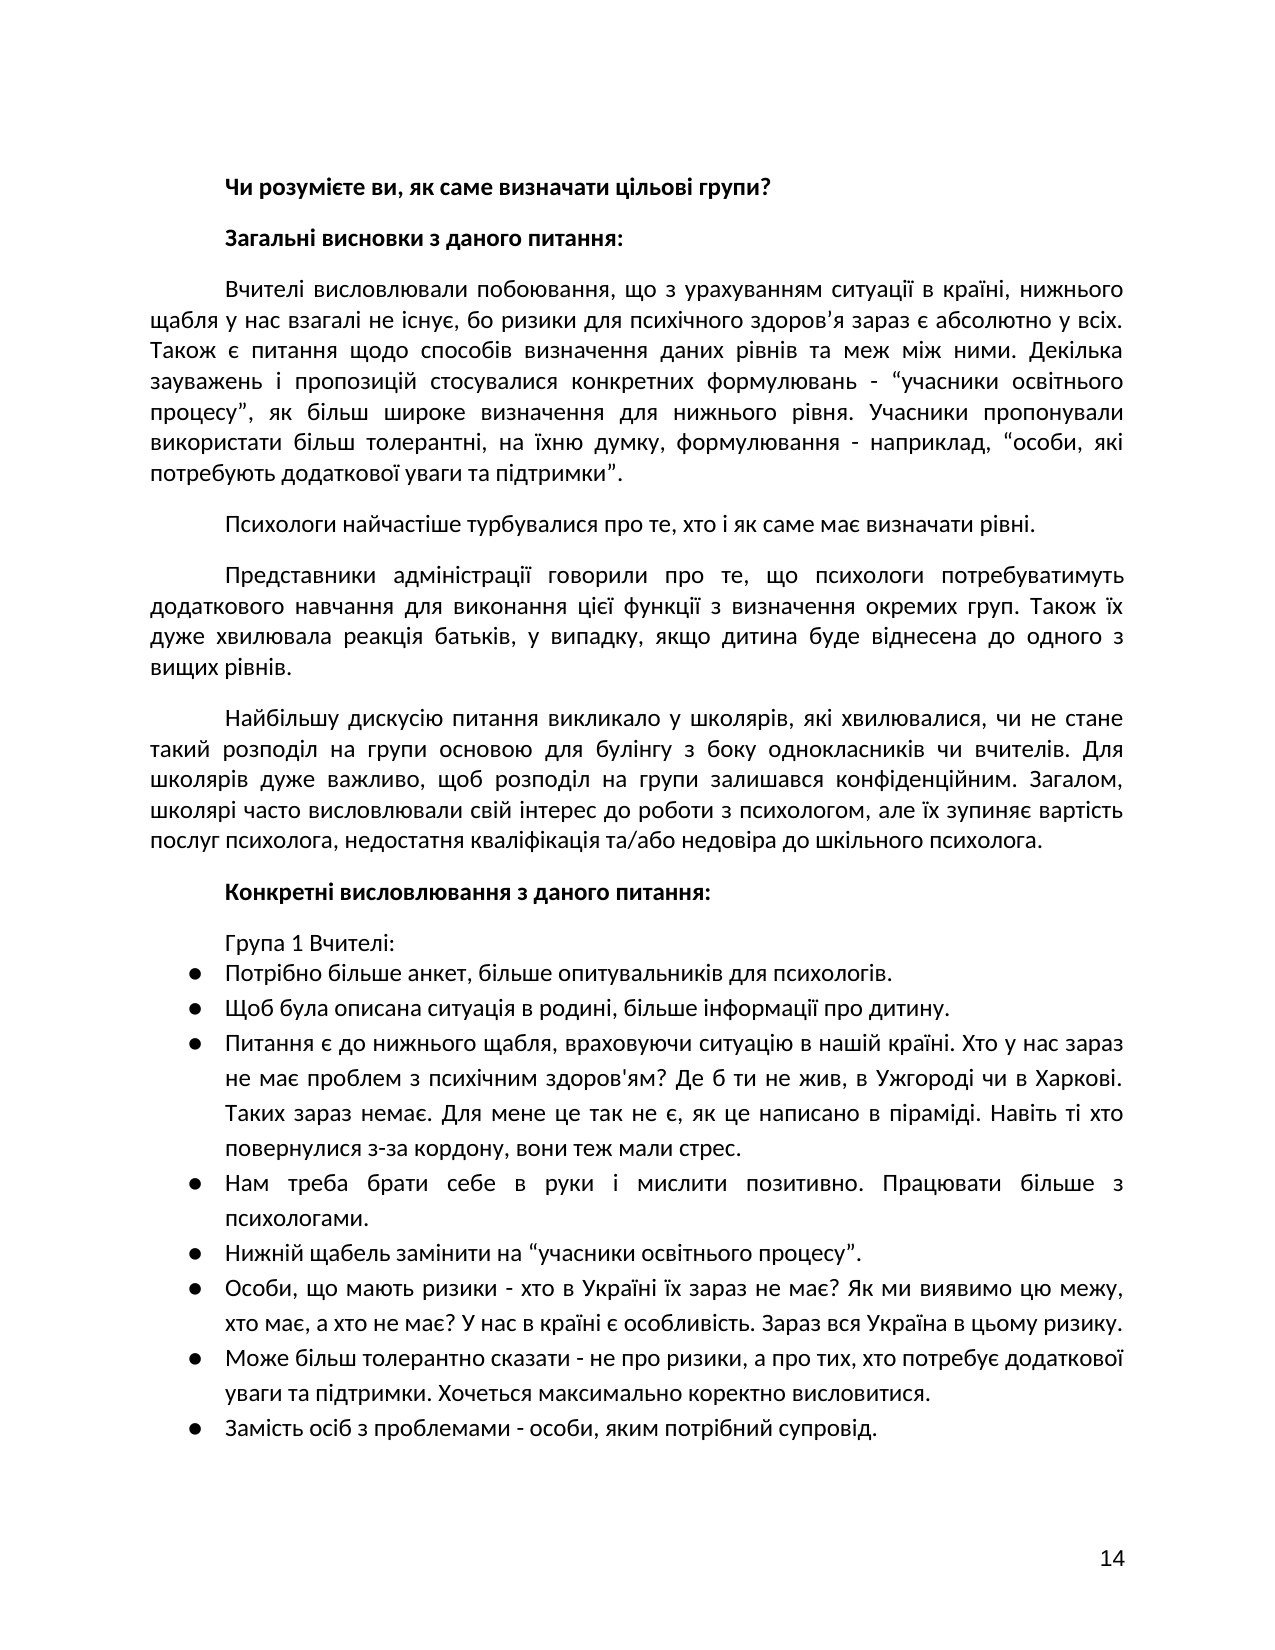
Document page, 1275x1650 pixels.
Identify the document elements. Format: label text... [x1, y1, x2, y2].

text Загальні висновки з даного питання: [150, 222, 1125, 253]
text Вчителі висловлювали побоювання, що з урахуванням ситуації в країні, нижнього щабля у нас взагалі не існує, бо ризики для психічного здоров’я зараз є абсолютно у всіх. Також є питання щодо способів визначення даних рівнів та меж між ними. Декілька зауважень і пропозицій стосувалися конкретних формулювань - “учасники освітнього процесу”, як більш широке визначення для нижнього рівня. Учасники пропонували використати більш толерантні, на їхню думку, формулювання - наприклад, “особи, які потребують додаткової уваги та підтримки”. [150, 273, 1125, 487]
list Нижній щабель замінити на “учасники освітнього процесу”. [187, 1238, 1125, 1268]
list Питання є до нижнього щабля, враховуючи ситуацію в нашій країні. Хто у нас зараз не має проблем з психічним здоров'ям? Де б ти не жив, в Ужгороді чи в Харкові. Таких зараз немає. Для мене це так не є, як це написано в піраміді. Навіть ті хто повернулися з-за кордону, вони теж мали стрес. [187, 1028, 1125, 1163]
list Нам треба брати себе в руки і мислити позитивно. Працювати більше з психологами. [187, 1168, 1125, 1233]
list Замість осіб з проблемами - особи, яким потрібний супровід. [187, 1413, 1125, 1443]
text Чи розумієте ви, як саме визначати цільові групи? [225, 171, 1125, 201]
text Представники адміністрації говорили про те, що психологи потребуватимуть додаткового навчання для виконання цієї функції з визначення окремих груп. Також їх дуже хвилювала реакція батьків, у випадку, якщо дитина буде віднесена до одного з вищих рівнів. [150, 559, 1125, 681]
list Особи, що мають ризики - хто в Україні їх зараз не має? Як ми виявимо цю межу, хто має, а хто не має? У нас в країні є особливість. Зараз вся Україна в цьому ризику. [187, 1273, 1125, 1338]
list Потрібно більше анкет, більше опитувальників для психологів. [187, 958, 1125, 988]
text Конкретні висловлювання з даного питання: [150, 876, 1125, 906]
text Група 1 Вчителі: [225, 927, 1125, 958]
list Щоб була описана ситуація в родині, більше інформації про дитину. [187, 993, 1125, 1023]
text Психологи найчастіше турбувалися про те, хто і як саме має визначати рівні. [150, 508, 1125, 538]
text Найбільшу дискусію питання викликало у школярів, які хвилювалися, чи не стане такий розподіл на групи основою для булінгу з боку однокласників чи вчителів. Для школярів дуже важливо, щоб розподіл на групи залишався конфіденційним. Загалом, школярі часто висловлювали свій інтерес до роботи з психологом, але їх зупиняє вартість послуг психолога, недостатня кваліфікація та/або недовіра до шкільного психолога. [150, 702, 1125, 855]
list Може більш толерантно сказати - не про ризики, а про тих, хто потребує додаткової уваги та підтримки. Хочеться максимально коректно висловитися. [187, 1343, 1125, 1408]
